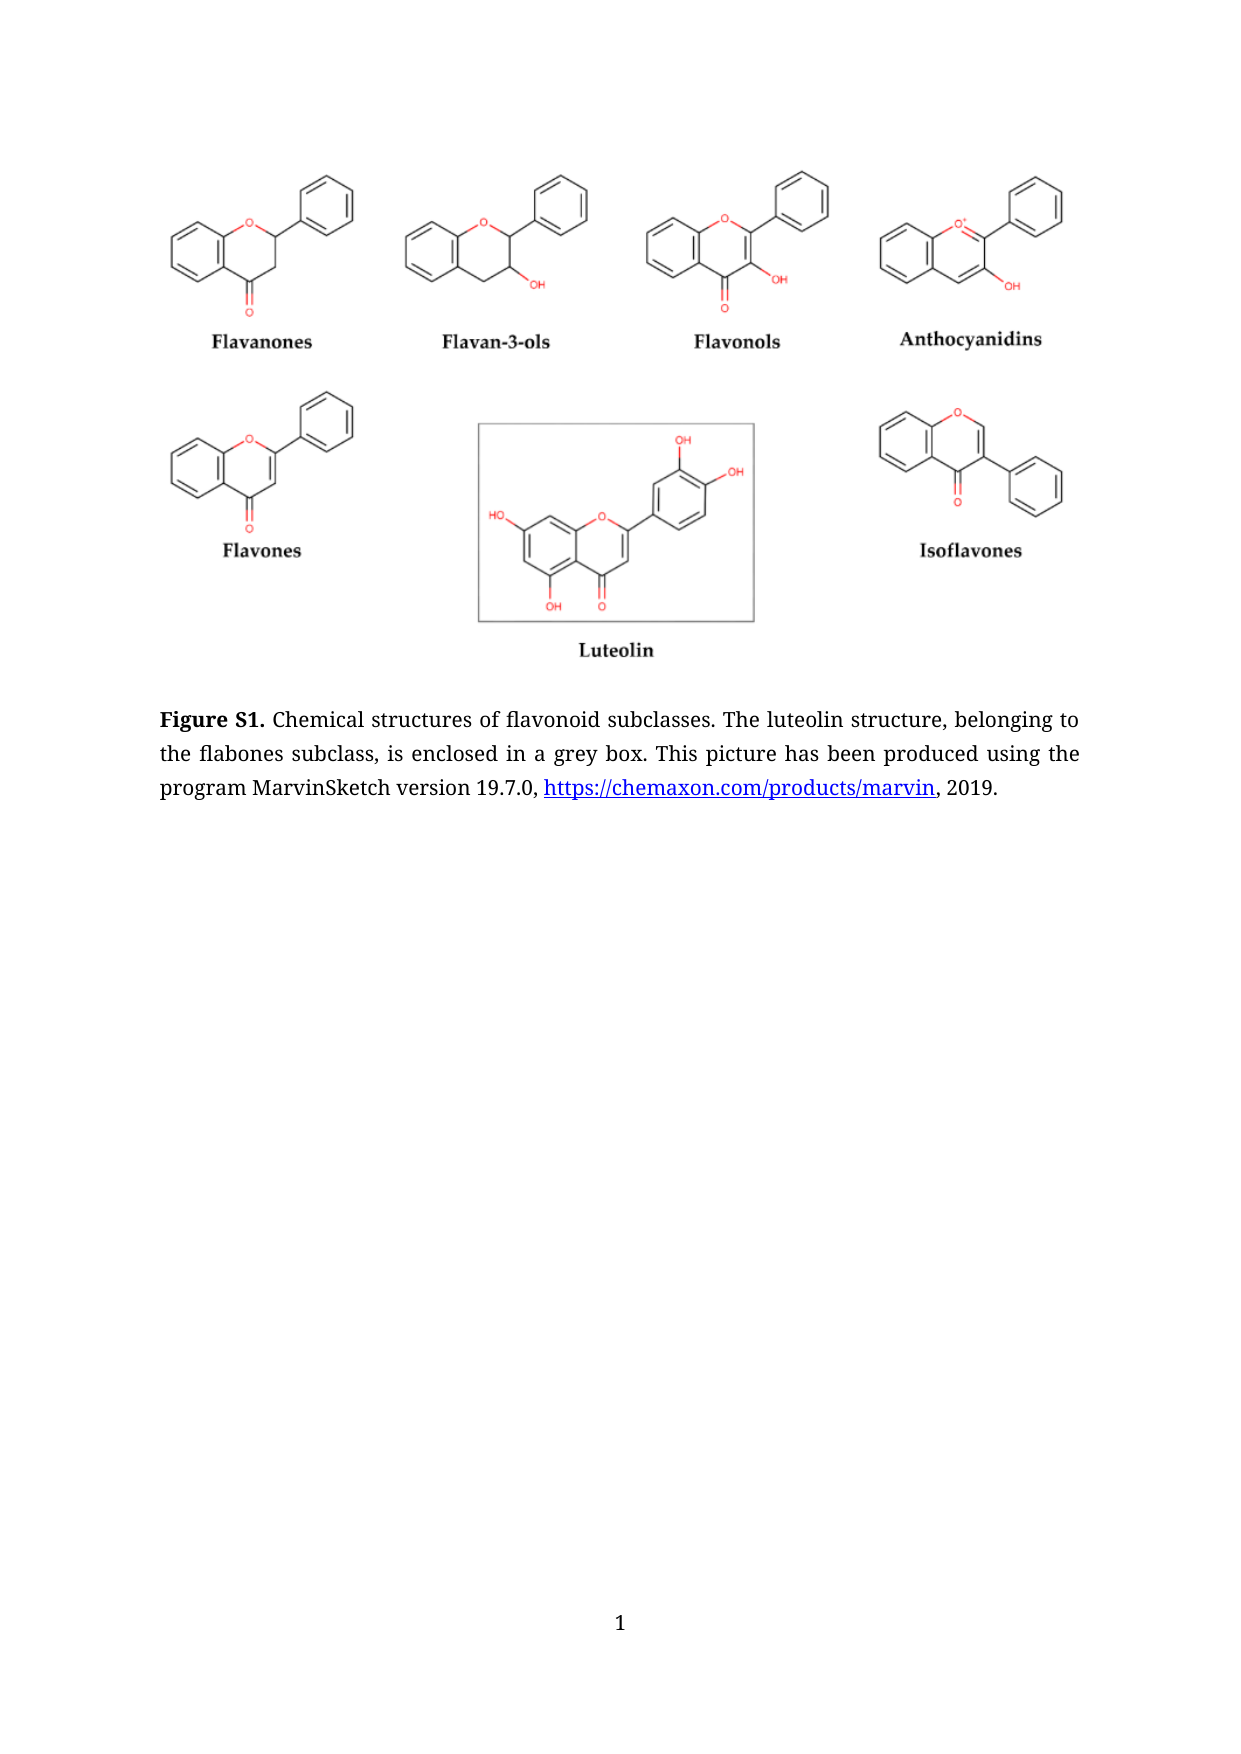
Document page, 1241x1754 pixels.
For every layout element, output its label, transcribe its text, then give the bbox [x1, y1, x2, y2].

text Figure S1. Chemical structures of flavonoid subclasses. The luteolin structure, belonging to the flabones subclass, is enclosed in a grey box. This picture has been produced using the program MarvinSketch version 19.7.0, https://chemaxon.com/products/marvin, 2019. [159, 702, 1081, 804]
picture [159, 158, 1081, 677]
